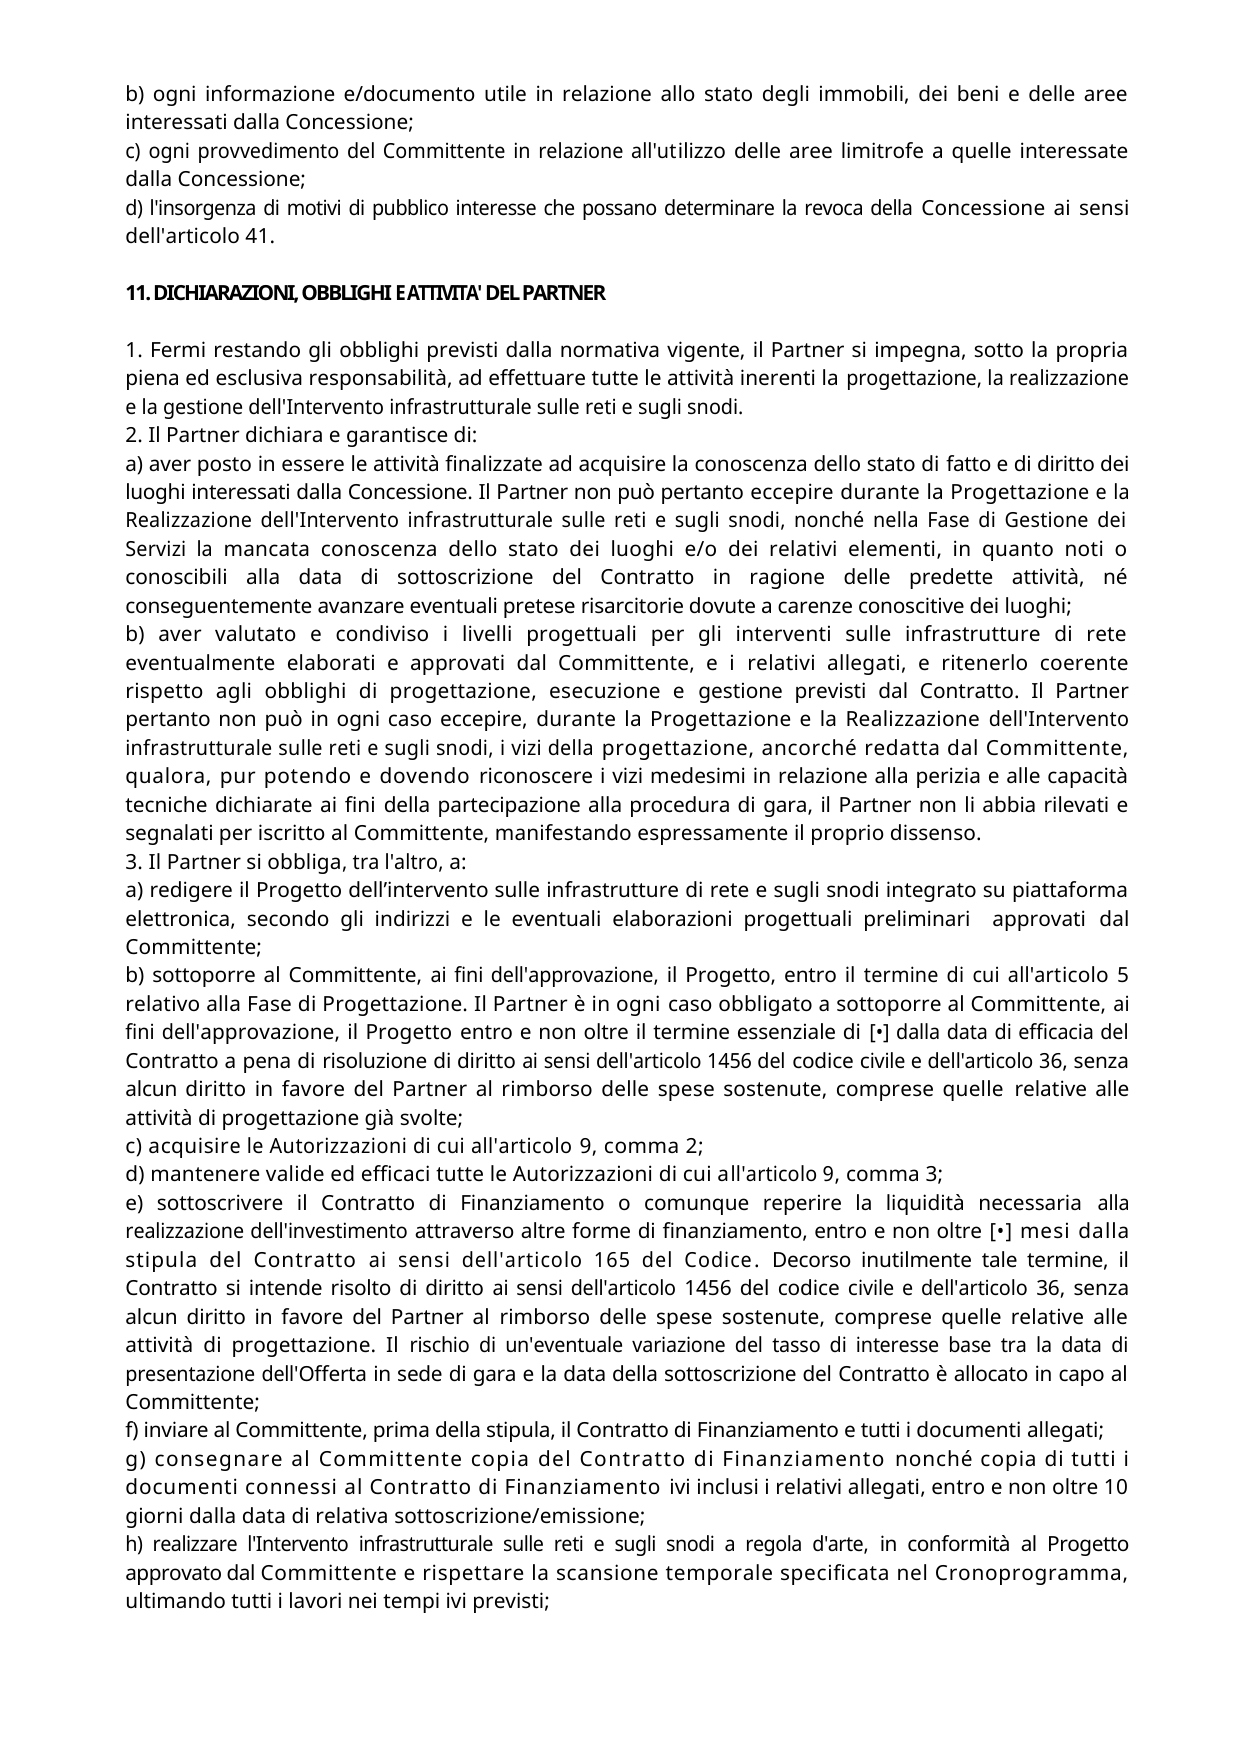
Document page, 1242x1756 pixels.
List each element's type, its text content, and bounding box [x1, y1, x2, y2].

text h) realizzare l'Intervento infrastrutturale sulle reti e sugli snodi a regola d'arte, in conformità al Progetto approvato dal Committente e rispettare la scansione temporale specificata nel Cronoprogramma, ultimando tutti i lavori nei tempi ivi previsti; [125, 1529, 1129, 1614]
text c) ogni provvedimento del Committente in relazione all'utilizzo delle aree limitrofe a quelle interessate dalla Concessione; [125, 136, 1129, 193]
text 11. DICHIARAZIONI, OBBLIGHI E ATTIVITA' DEL PARTNER [125, 278, 1129, 306]
text a) redigere il Progetto dell’intervento sulle infrastrutture di rete e sugli snodi integrato su piattaforma elettronica, secondo gli indirizzi e le eventuali elaborazioni progettuali preliminari approvati dal Committente; [125, 875, 1129, 961]
text b) ogni informazione e/documento utile in relazione allo stato degli immobili, dei beni e delle aree interessati dalla Concessione; [125, 79, 1129, 136]
text c) acquisire le Autorizzazioni di cui all'articolo 9, comma 2; [125, 1131, 1129, 1159]
text b) sottoporre al Committente, ai fini dell'approvazione, il Progetto, entro il termine di cui all'articolo 5 relativo alla Fase di Progettazione. Il Partner è in ogni caso obbligato a sottoporre al Committente, ai fini dell'approvazione, il Progetto entro e non oltre il termine essenziale di [•] dalla data di efficacia del Contratto a pena di risoluzione di diritto ai sensi dell'articolo 1456 del codice civile e dell'articolo 36, senza alcun diritto in favore del Partner al rimborso delle spese sostenute, comprese quelle relative alle attività di progettazione già svolte; [125, 961, 1129, 1131]
text 1. Fermi restando gli obblighi previsti dalla normativa vigente, il Partner si impegna, sotto la propria piena ed esclusiva responsabilità, ad effettuare tutte le attività inerenti la progettazione, la realizzazione e la gestione dell'Intervento infrastrutturale sulle reti e sugli snodi. [125, 335, 1129, 420]
text 3. Il Partner si obbliga, tra l'altro, a: [125, 847, 1129, 875]
text 2. Il Partner dichiara e garantisce di: [125, 420, 1129, 449]
text a) aver posto in essere le attività finalizzate ad acquisire la conoscenza dello stato di fatto e di diritto dei luoghi interessati dalla Concessione. Il Partner non può pertanto eccepire durante la Progettazione e la Realizzazione dell'Intervento infrastrutturale sulle reti e sugli snodi, nonché nella Fase di Gestione dei Servizi la mancata conoscenza dello stato dei luoghi e/o dei relativi elementi, in quanto noti o conoscibili alla data di sottoscrizione del Contratto in ragione delle predette attività, né conseguentemente avanzare eventuali pretese risarcitorie dovute a carenze conoscitive dei luoghi; [125, 449, 1129, 619]
text f) inviare al Committente, prima della stipula, il Contratto di Finanziamento e tutti i documenti allegati; [125, 1416, 1129, 1444]
text g) consegnare al Committente copia del Contratto di Finanziamento nonché copia di tutti i documenti connessi al Contratto di Finanziamento ivi inclusi i relativi allegati, entro e non oltre 10 giorni dalla data di relativa sottoscrizione/emissione; [125, 1444, 1129, 1529]
text e) sottoscrivere il Contratto di Finanziamento o comunque reperire la liquidità necessaria alla realizzazione dell'investimento attraverso altre forme di finanziamento, entro e non oltre [•] mesi dalla stipula del Contratto ai sensi dell'articolo 165 del Codice. Decorso inutilmente tale termine, il Contratto si intende risolto di diritto ai sensi dell'articolo 1456 del codice civile e dell'articolo 36, senza alcun diritto in favore del Partner al rimborso delle spese sostenute, comprese quelle relative alle attività di progettazione. Il rischio di un'eventuale variazione del tasso di interesse base tra la data di presentazione dell'Offerta in sede di gara e la data della sottoscrizione del Contratto è allocato in capo al Committente; [125, 1188, 1129, 1416]
text b) aver valutato e condiviso i livelli progettuali per gli interventi sulle infrastrutture di rete eventualmente elaborati e approvati dal Committente, e i relativi allegati, e ritenerlo coerente rispetto agli obblighi di progettazione, esecuzione e gestione previsti dal Contratto. Il Partner pertanto non può in ogni caso eccepire, durante la Progettazione e la Realizzazione dell'Intervento infrastrutturale sulle reti e sugli snodi, i vizi della progettazione, ancorché redatta dal Committente, qualora, pur potendo e dovendo riconoscere i vizi medesimi in relazione alla perizia e alle capacità tecniche dichiarate ai fini della partecipazione alla procedura di gara, il Partner non li abbia rilevati e segnalati per iscritto al Committente, manifestando espressamente il proprio dissenso. [125, 619, 1129, 847]
text d) mantenere valide ed efficaci tutte le Autorizzazioni di cui all'articolo 9, comma 3; [125, 1159, 1129, 1188]
text d) l'insorgenza di motivi di pubblico interesse che possano determinare la revoca della Concessione ai sensi dell'articolo 41. [125, 193, 1129, 249]
